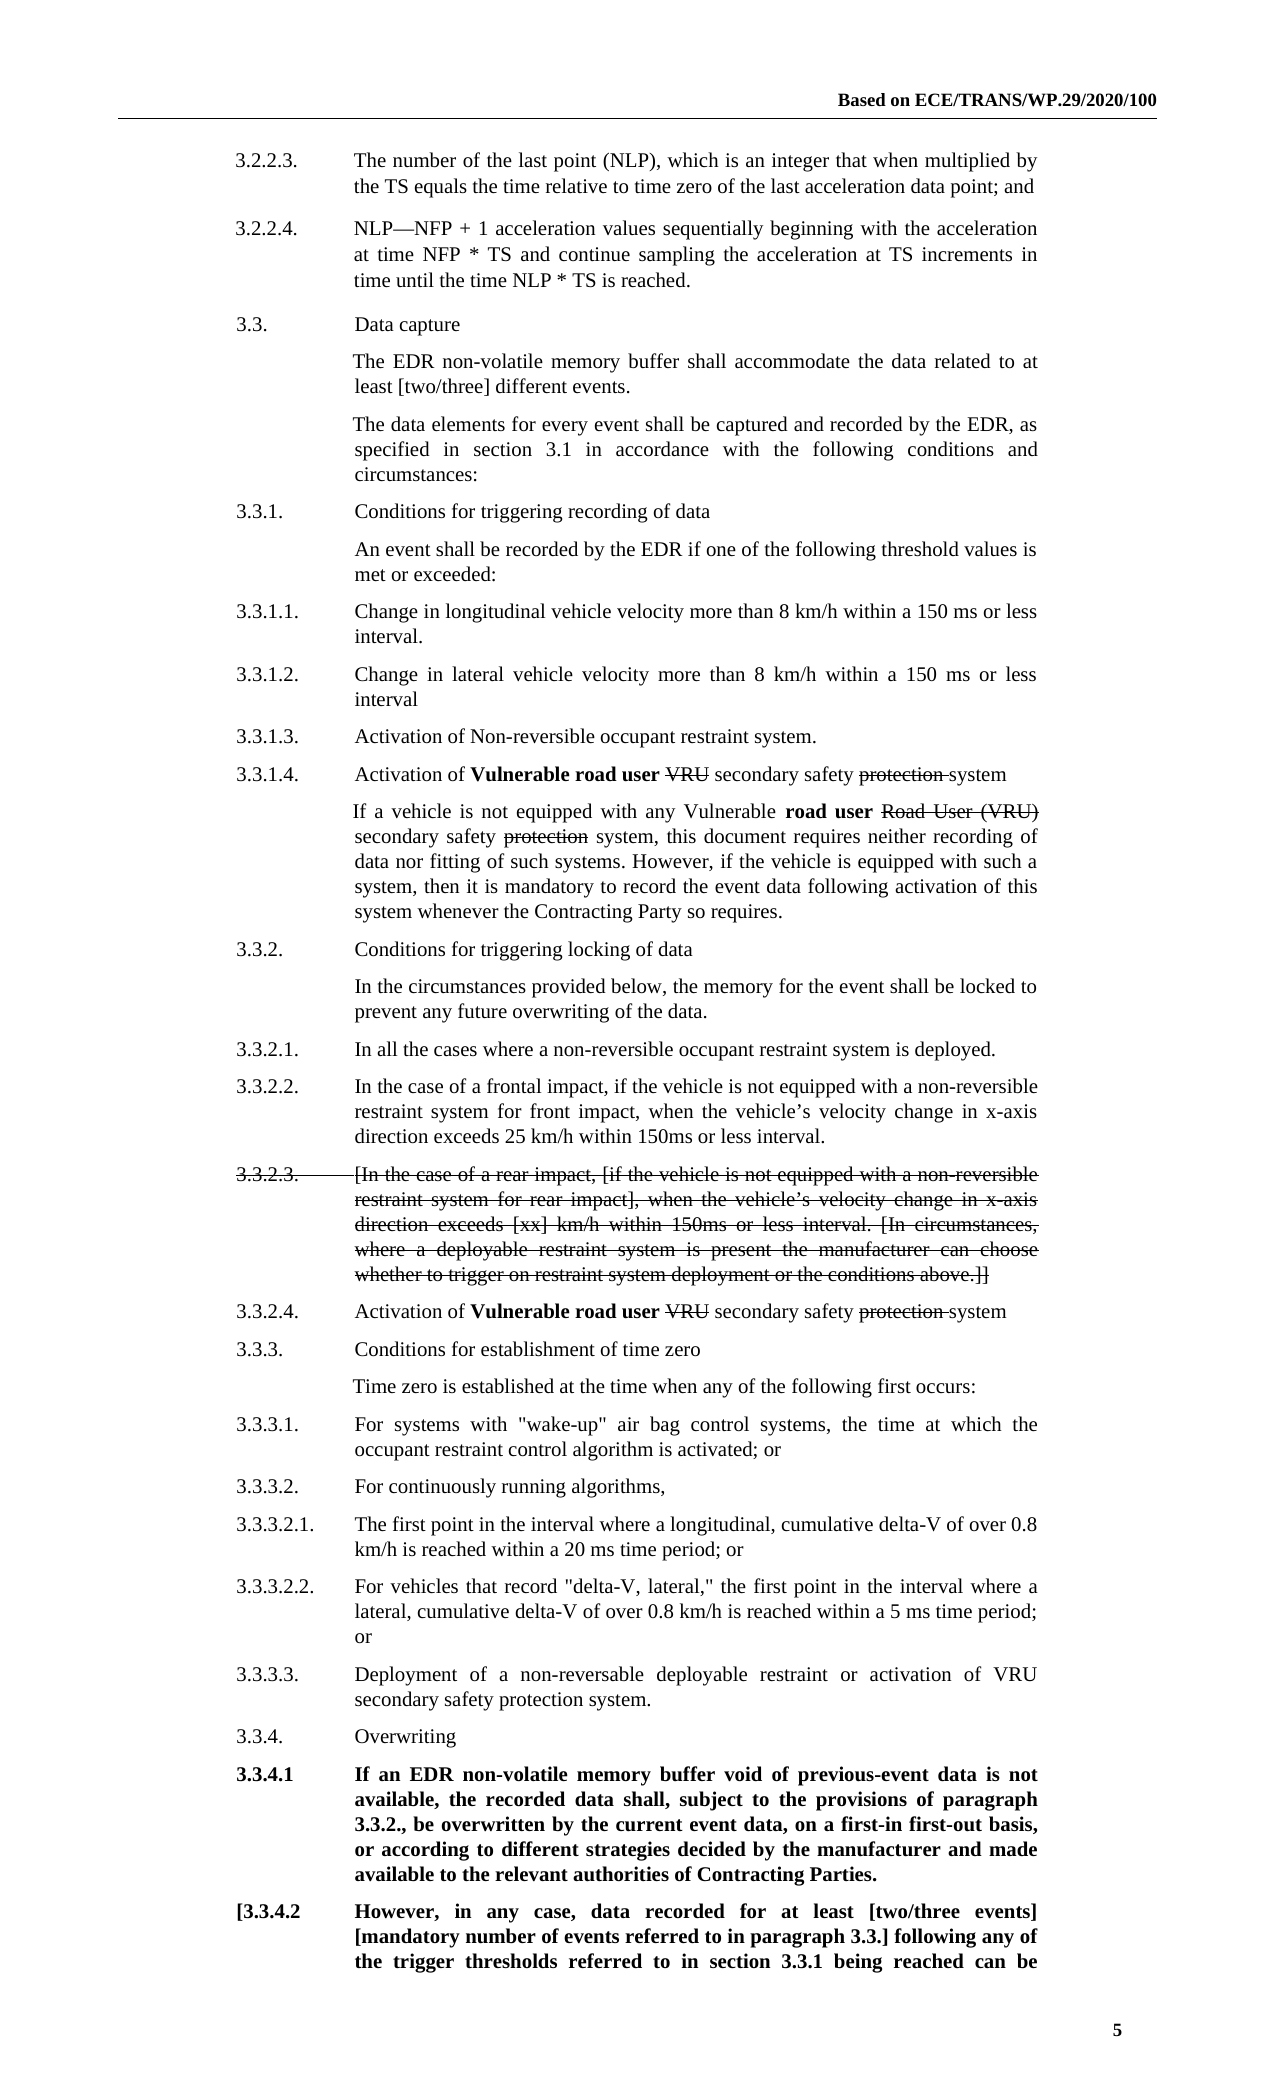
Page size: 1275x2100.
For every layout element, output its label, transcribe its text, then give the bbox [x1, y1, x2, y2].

text 3.3.3.3. Deployment of a non-reversable deployable restraint or activation of VRU secondary safety protection system. [236, 1661, 1039, 1711]
text 3.3.1.2. Change in lateral vehicle velocity more than 8 km/h within a 150 ms or less interval [236, 661, 1039, 711]
text 3.3.3.2.1. The first point in the interval where a longitudinal, cumulative delta-V of over 0.8 km/h is reached within a 20 ms time period; or [236, 1511, 1039, 1561]
text 3.3.1.4. Activation of Vulnerable road user VRU secondary safety protection system [236, 761, 1039, 786]
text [236, 1898, 1039, 1973]
text If a vehicle is not equipped with any Vulnerable road user Road User (VRU) secondary safety protection system, this document requires neither recording of data nor fitting of such systems. However, if the vehicle is equipped with such a system, then it is mandatory to record the event data following activation of this system whenever the Contracting Party so requires. [352, 798, 1039, 923]
text 3.3.3. Conditions for establishment of time zero [236, 1336, 1039, 1361]
text 3.3.2.3. [In the case of a rear impact, [if the vehicle is not equipped with a non-reversible restraint system for rear impact], when the vehicle’s velocity change in x-axis direction exceeds [xx] km/h within 150ms or less interval. [In circumstances, where a deployable restraint system is present the manufacturer can choose whether to trigger on restraint system deployment or the conditions above.]] [236, 1176, 1039, 1286]
text An event shall be recorded by the EDR if one of the following threshold values is met or exceeded: [236, 536, 1039, 586]
text 3.3.2.2. In the case of a frontal impact, if the vehicle is not equipped with a non-reversible restraint system for front impact, when the vehicle’s velocity change in x-axis direction exceeds 25 km/h within 150ms or less interval. [236, 1073, 1039, 1148]
text 3.3.4. Overwriting [236, 1723, 1039, 1748]
text 3.3.3.2. For continuously running algorithms, [236, 1473, 1039, 1498]
text 3.3.2.1. In all the cases where a non-reversible occupant restraint system is deployed. [236, 1036, 1039, 1061]
text 3.3.2. Conditions for triggering locking of data [236, 936, 1039, 961]
text 3.3.1.1. Change in longitudinal vehicle velocity more than 8 km/h within a 150 ms or less interval. [236, 598, 1039, 648]
text 3.3.3.1. For systems with "wake-up" air bag control systems, the time at which the occupant restraint control algorithm is activated; or [236, 1411, 1039, 1461]
text The data elements for every event shall be captured and recorded by the EDR, as specified in section 3.1 in accordance with the following conditions and circumstances: [352, 411, 1039, 486]
text 3.3.4.1 If an EDR non-volatile memory buffer void of previous-event data is not available, the recorded data shall, subject to the provisions of paragraph 3.3.2., be overwritten by the current event data, on a first-in first-out basis, or according to different strategies decided by the manufacturer and made available to the relevant authorities of Contracting Parties. [236, 1761, 1039, 1886]
text The EDR non-volatile memory buffer shall accommodate the data related to at least [two/three] different events. [352, 348, 1039, 398]
text Time zero is established at the time when any of the following first occurs: [352, 1373, 1039, 1398]
text 3.3.1. Conditions for triggering recording of data [236, 498, 1039, 523]
text In the circumstances provided below, the memory for the event shall be locked to prevent any future overwriting of the data. [236, 973, 1039, 1023]
text 3.2.2.3. The number of the last point (NLP), which is an integer that when multiplied by the TS equals the time relative to time zero of the last acceleration data point; and [235, 148, 1039, 198]
text 3.3. Data capture [236, 311, 1039, 336]
text 3.3.2.4. Activation of Vulnerable road user VRU secondary safety protection system [236, 1298, 1039, 1323]
text 3.2.2.4. NLP—NFP + 1 acceleration values sequentially beginning with the acceleration at time NFP * TS and continue sampling the acceleration at TS increments in time until the time NLP * TS is reached. [235, 216, 1039, 292]
text 3.3.3.2.2. For vehicles that record "delta-V, lateral," the first point in the interval where a lateral, cumulative delta-V of over 0.8 km/h is reached within a 5 ms time period; or [236, 1573, 1039, 1648]
text 3.3.1.3. Activation of Non-reversible occupant restraint system. [236, 723, 1039, 748]
